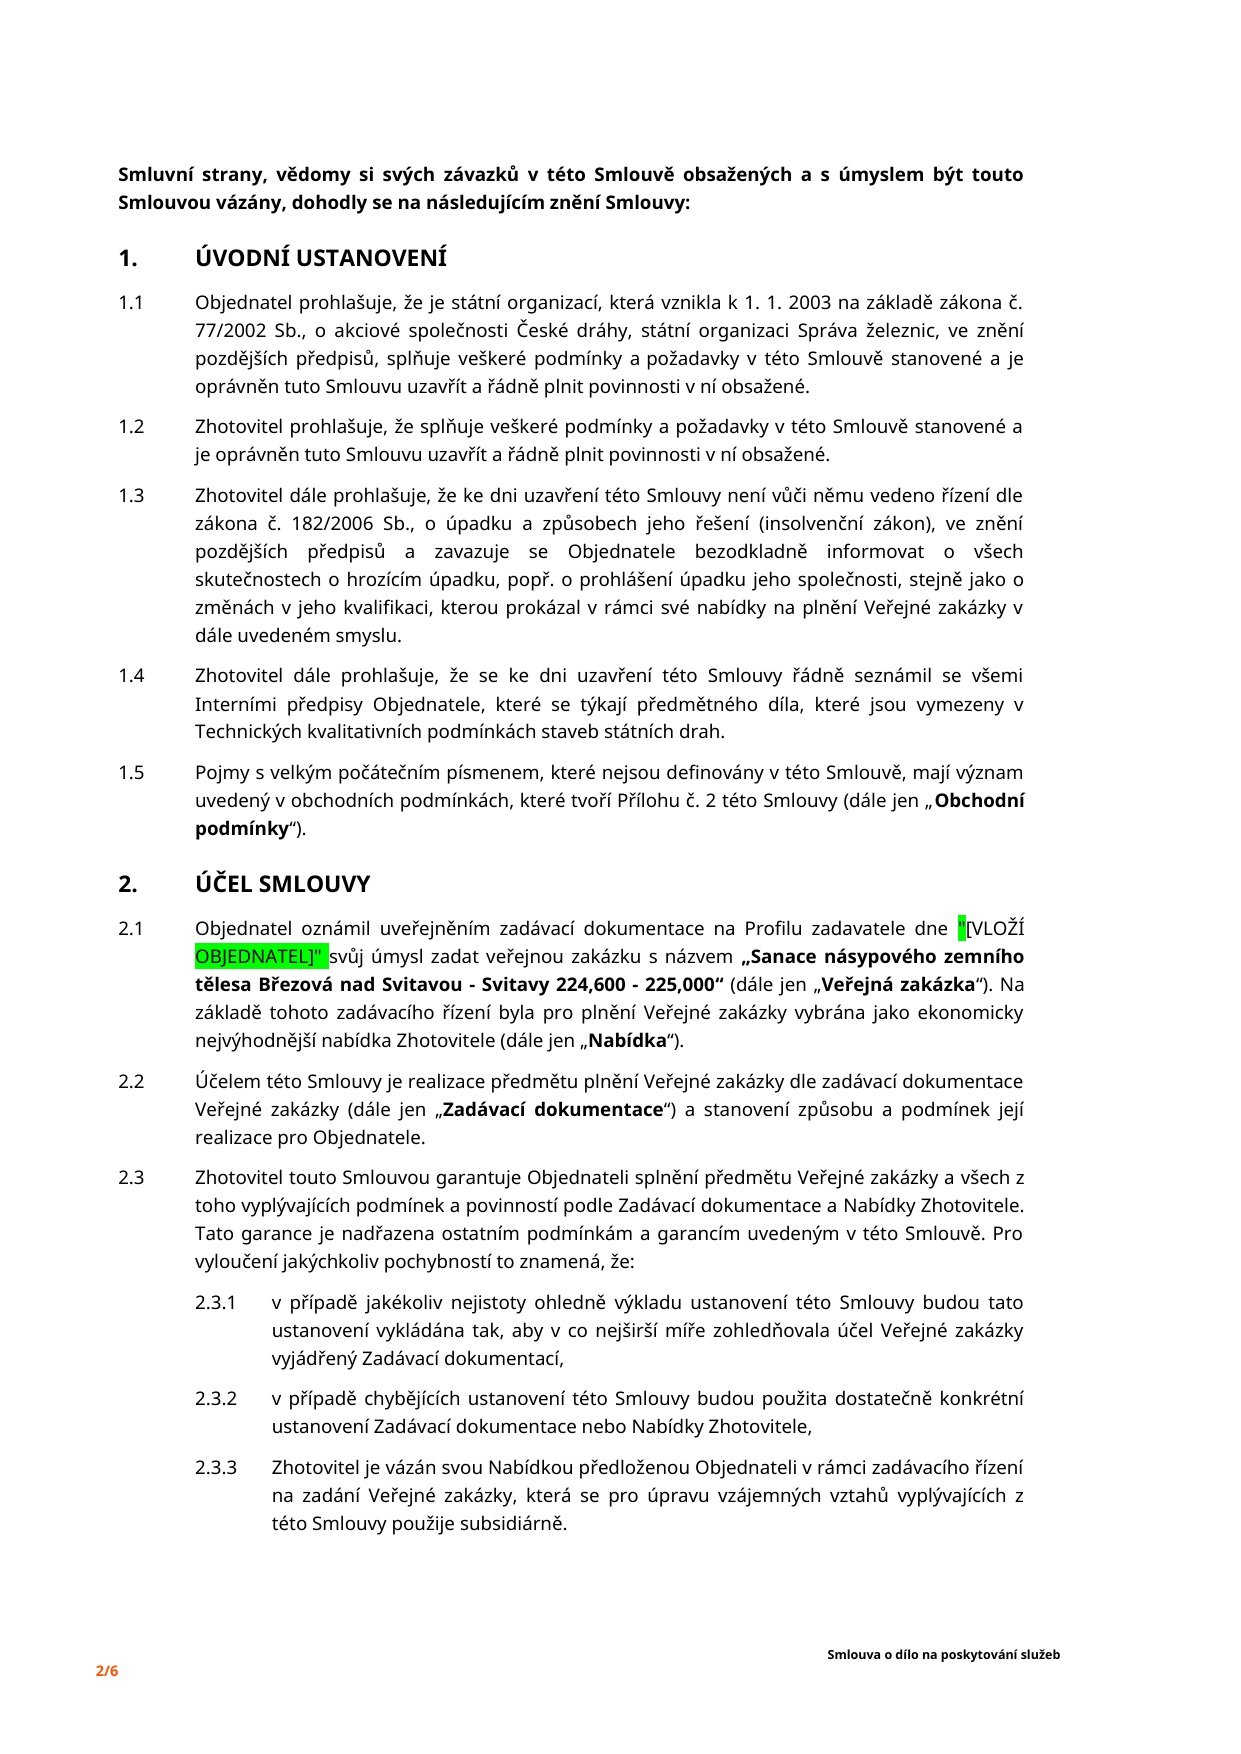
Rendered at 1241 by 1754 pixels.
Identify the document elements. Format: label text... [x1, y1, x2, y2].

text Účelem této Smlouvy je realizace předmětu plnění Veřejné zakázky dle zadávací dokumentace Veřejné zakázky (dále jen „Zadávací dokumentace“) a stanovení způsobu a podmínek její realizace pro Objednatele. [118, 1068, 1024, 1149]
text ÚVODNÍ USTANOVENÍ [118, 242, 1024, 273]
text v případě jakékoliv nejistoty ohledně výkladu ustanovení této Smlouvy budou tato ustanovení vykládána tak, aby v co nejširší míře zohledňovala účel Veřejné zakázky vyjádřený Zadávací dokumentací, [195, 1289, 1024, 1371]
text Objednatel oznámil uveřejněním zadávací dokumentace na Profilu zadavatele dne svůj úmysl zadat veřejnou zakázku s názvem „Sanace násypového zemního tělesa Březová nad Svitavou - Svitavy 224,600 - 225,000“ (dále jen „Veřejná zakázka“). Na základě tohoto zadávacího řízení byla pro plnění Veřejné zakázky vybrána jako ekonomicky nejvýhodnější nabídka Zhotovitele (dále jen „Nabídka“). [118, 915, 1024, 1053]
text ÚČEL SMLOUVY [118, 868, 1024, 900]
text Objednatel prohlašuje, že je státní organizací, která vznikla k 1. 1. 2003 na základě zákona č. 77/2002 Sb., o akciové společnosti České dráhy, státní organizaci Správa železnic, ve znění pozdějších předpisů, splňuje veškeré podmínky a požadavky v této Smlouvě stanovené a je oprávněn tuto Smlouvu uzavřít a řádně plnit povinnosti v ní obsažené. [118, 289, 1024, 399]
text Zhotovitel je vázán svou Nabídkou předloženou Objednateli v rámci zadávacího řízení na zadání Veřejné zakázky, která se pro úpravu vzájemných vztahů vyplývajících z této Smlouvy použije subsidiárně. [195, 1454, 1024, 1536]
text Pojmy s velkým počátečním písmenem, které nejsou definovány v této Smlouvě, mají význam uvedený v obchodních podmínkách, které tvoří Přílohu č. 2 této Smlouvy (dále jen „Obchodní podmínky“). [118, 759, 1024, 841]
text Zhotovitel dále prohlašuje, že ke dni uzavření této Smlouvy není vůči němu vedeno řízení dle zákona č. 182/2006 Sb., o úpadku a způsobech jeho řešení (insolvenční zákon), ve znění pozdějších předpisů a zavazuje se Objednatele bezodkladně informovat o všech skutečnostech o hrozícím úpadku, popř. o prohlášení úpadku jeho společnosti, stejně jako o změnách v jeho kvalifikaci, kterou prokázal v rámci své nabídky na plnění Veřejné zakázky v dále uvedeném smyslu. [118, 482, 1024, 648]
text Zhotovitel dále prohlašuje, že se ke dni uzavření této Smlouvy řádně seznámil se všemi Interními předpisy Objednatele, které se týkají předmětného díla, které jsou vymezeny v Technických kvalitativních podmínkách staveb státních drah. [118, 663, 1024, 744]
text v případě chybějících ustanovení této Smlouvy budou použita dostatečně konkrétní ustanovení Zadávací dokumentace nebo Nabídky Zhotovitele, [195, 1386, 1024, 1439]
text Smluvní strany, vědomy si svých závazků v této Smlouvě obsažených a s úmyslem být touto Smlouvou vázány, dohodly se na následujícím znění Smlouvy: [118, 161, 1024, 215]
text Zhotovitel touto Smlouvou garantuje Objednateli splnění předmětu Veřejné zakázky a všech z toho vyplývajících podmínek a povinností podle Zadávací dokumentace a Nabídky Zhotovitele. Tato garance je nadřazena ostatním podmínkám a garancím uvedeným v této Smlouvě. Pro vyloučení jakýchkoliv pochybností to znamená, že: [118, 1164, 1024, 1274]
text Zhotovitel prohlašuje, že splňuje veškeré podmínky a požadavky v této Smlouvě stanovené a je oprávněn tuto Smlouvu uzavřít a řádně plnit povinnosti v ní obsažené. [118, 414, 1024, 467]
